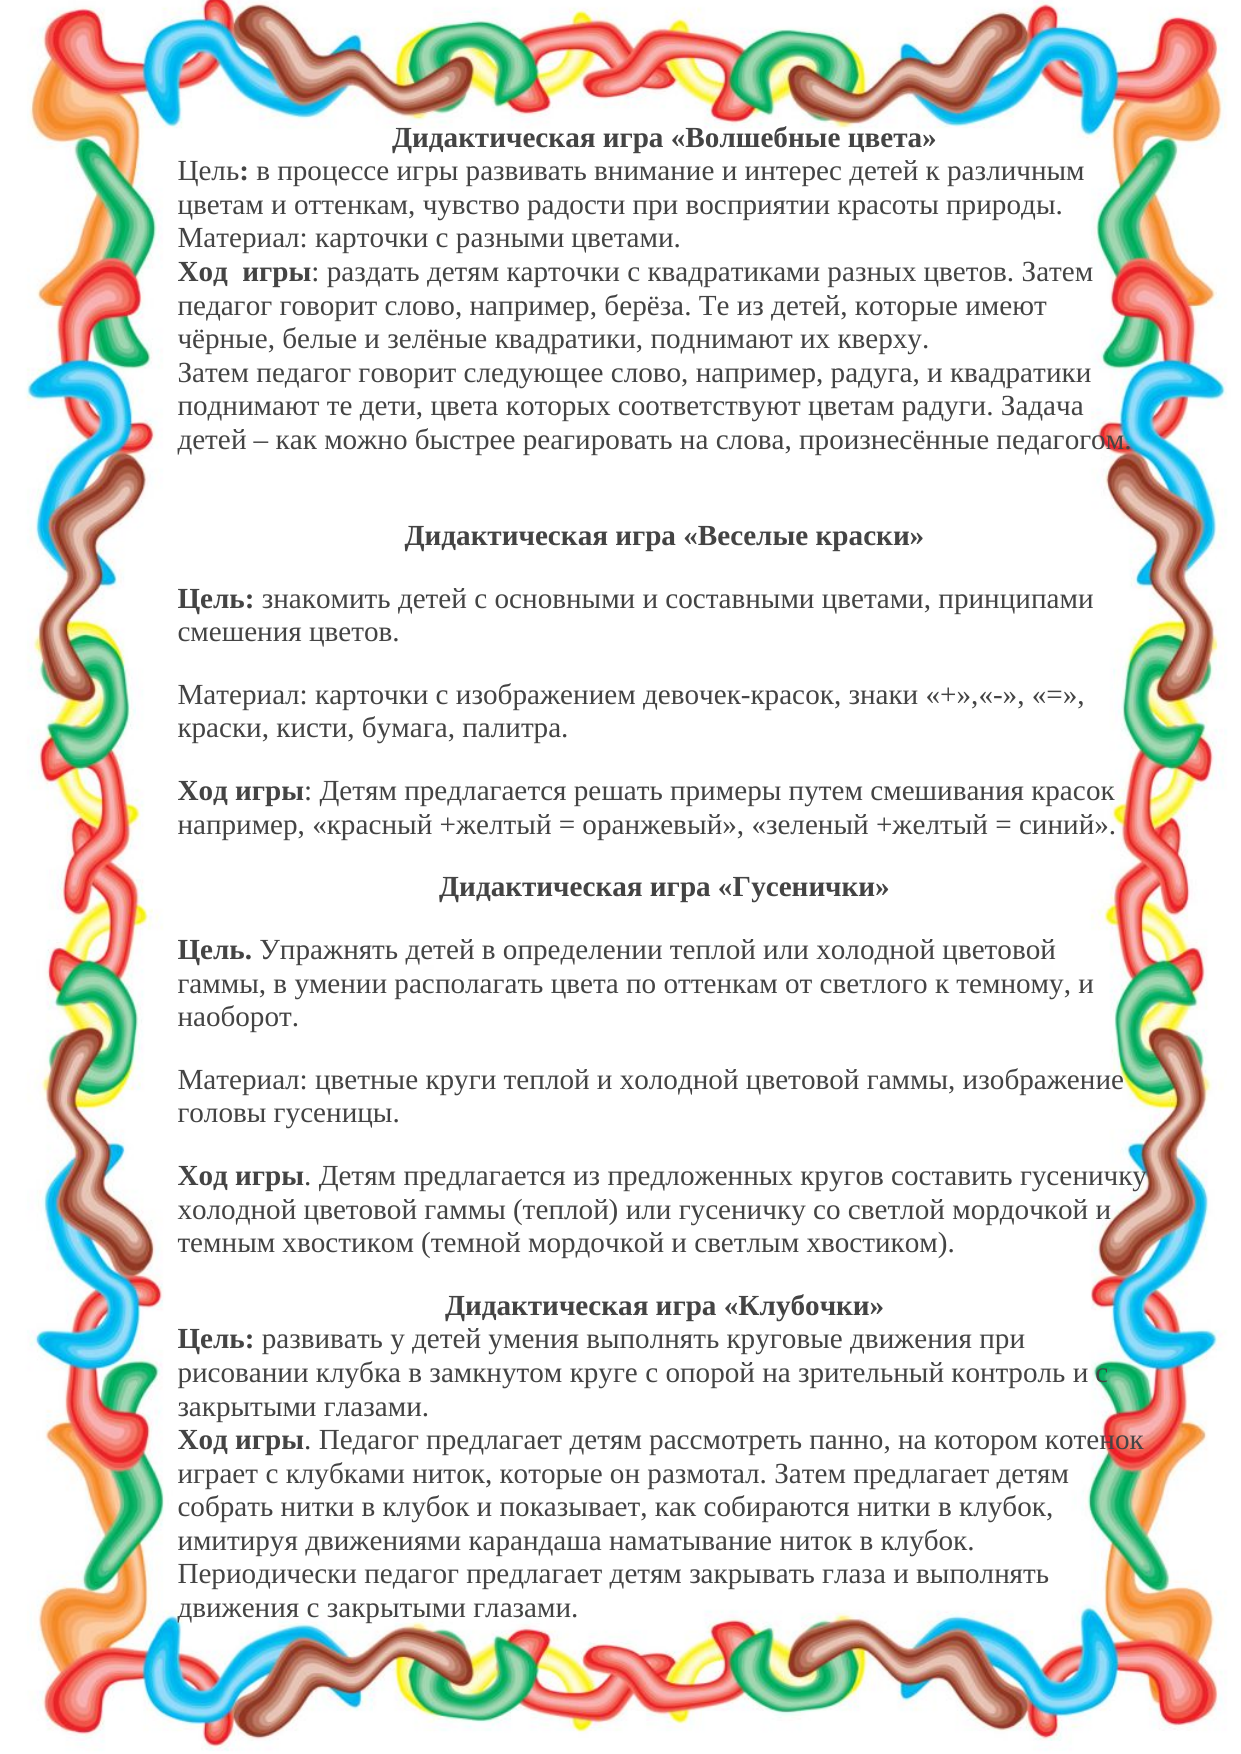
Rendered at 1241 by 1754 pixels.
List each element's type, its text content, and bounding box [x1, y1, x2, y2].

picture [8, 0, 1241, 1754]
text Дидактическая игра «Гусенички» [177, 869, 1152, 903]
text Ход игры. Детям предлагается из предложенных кругов составить гусеничку холодной цветовой гаммы (теплой) или гусеничку со светлой мордочкой и темным хвостиком (темной мордочкой и светлым хвостиком). [177, 1158, 1152, 1259]
text Дидактическая игра «Клубочки» [177, 1288, 1152, 1322]
text Материал: цветные круги теплой и холодной цветовой гаммы, изображение головы гусеницы. [177, 1062, 1152, 1129]
text Дидактическая игра «Веселые краски» [177, 518, 1152, 552]
text Периодически педагог предлагает детям закрывать глаза и выполнять движения с закрытыми глазами. [177, 1556, 1152, 1623]
text Ход игры. Педагог предлагает детям рассмотреть панно, на котором котенок играет с клубками ниток, которые он размотал. Затем предлагает детям собрать нитки в клубок и показывает, как собираются нитки в клубок, имитируя движениями карандаша наматывание ниток в клубок. [177, 1422, 1152, 1556]
text Цель. Упражнять детей в определении теплой или холодной цветовой гаммы, в умении располагать цвета по оттенкам от светлого к темному, и наоборот. [177, 932, 1152, 1033]
text Цель: знакомить детей с основными и составными цветами, принципами смешения цветов. [177, 581, 1152, 648]
text Цель: в процессе игры развивать внимание и интерес детей к различным цветам и оттенкам, чувство радости при восприятии красоты природы. Материал: карточки с разными цветами. Ход игры: раздать детям карточки с квадратиками разных цветов. Затем педагог говорит слово, например, берёза. Те из детей, которые имеют чёрные, белые и зелёные квадратики, поднимают их кверху. Затем педагог говорит следующее слово, например, радуга, и квадратики поднимают те дети, цвета которых соответствуют цветам радуги. Задача детей – как можно быстрее реагировать на слова, произнесённые педагогом. [177, 153, 1152, 455]
text Цель: развивать у детей умения выполнять круговые движения при рисовании клубка в замкнутом круге с опорой на зрительный контроль и с закрытыми глазами. [177, 1322, 1152, 1422]
text Дидактическая игра «Волшебные цвета» [177, 120, 1152, 153]
text Ход игры: Детям предлагается решать примеры путем смешивания красок например, «красный +желтый = оранжевый», «зеленый +желтый = синий». [177, 773, 1152, 840]
text Материал: карточки с изображением девочек-красок, знаки «+»,«-», «=», краски, кисти, бумага, палитра. [177, 677, 1152, 744]
